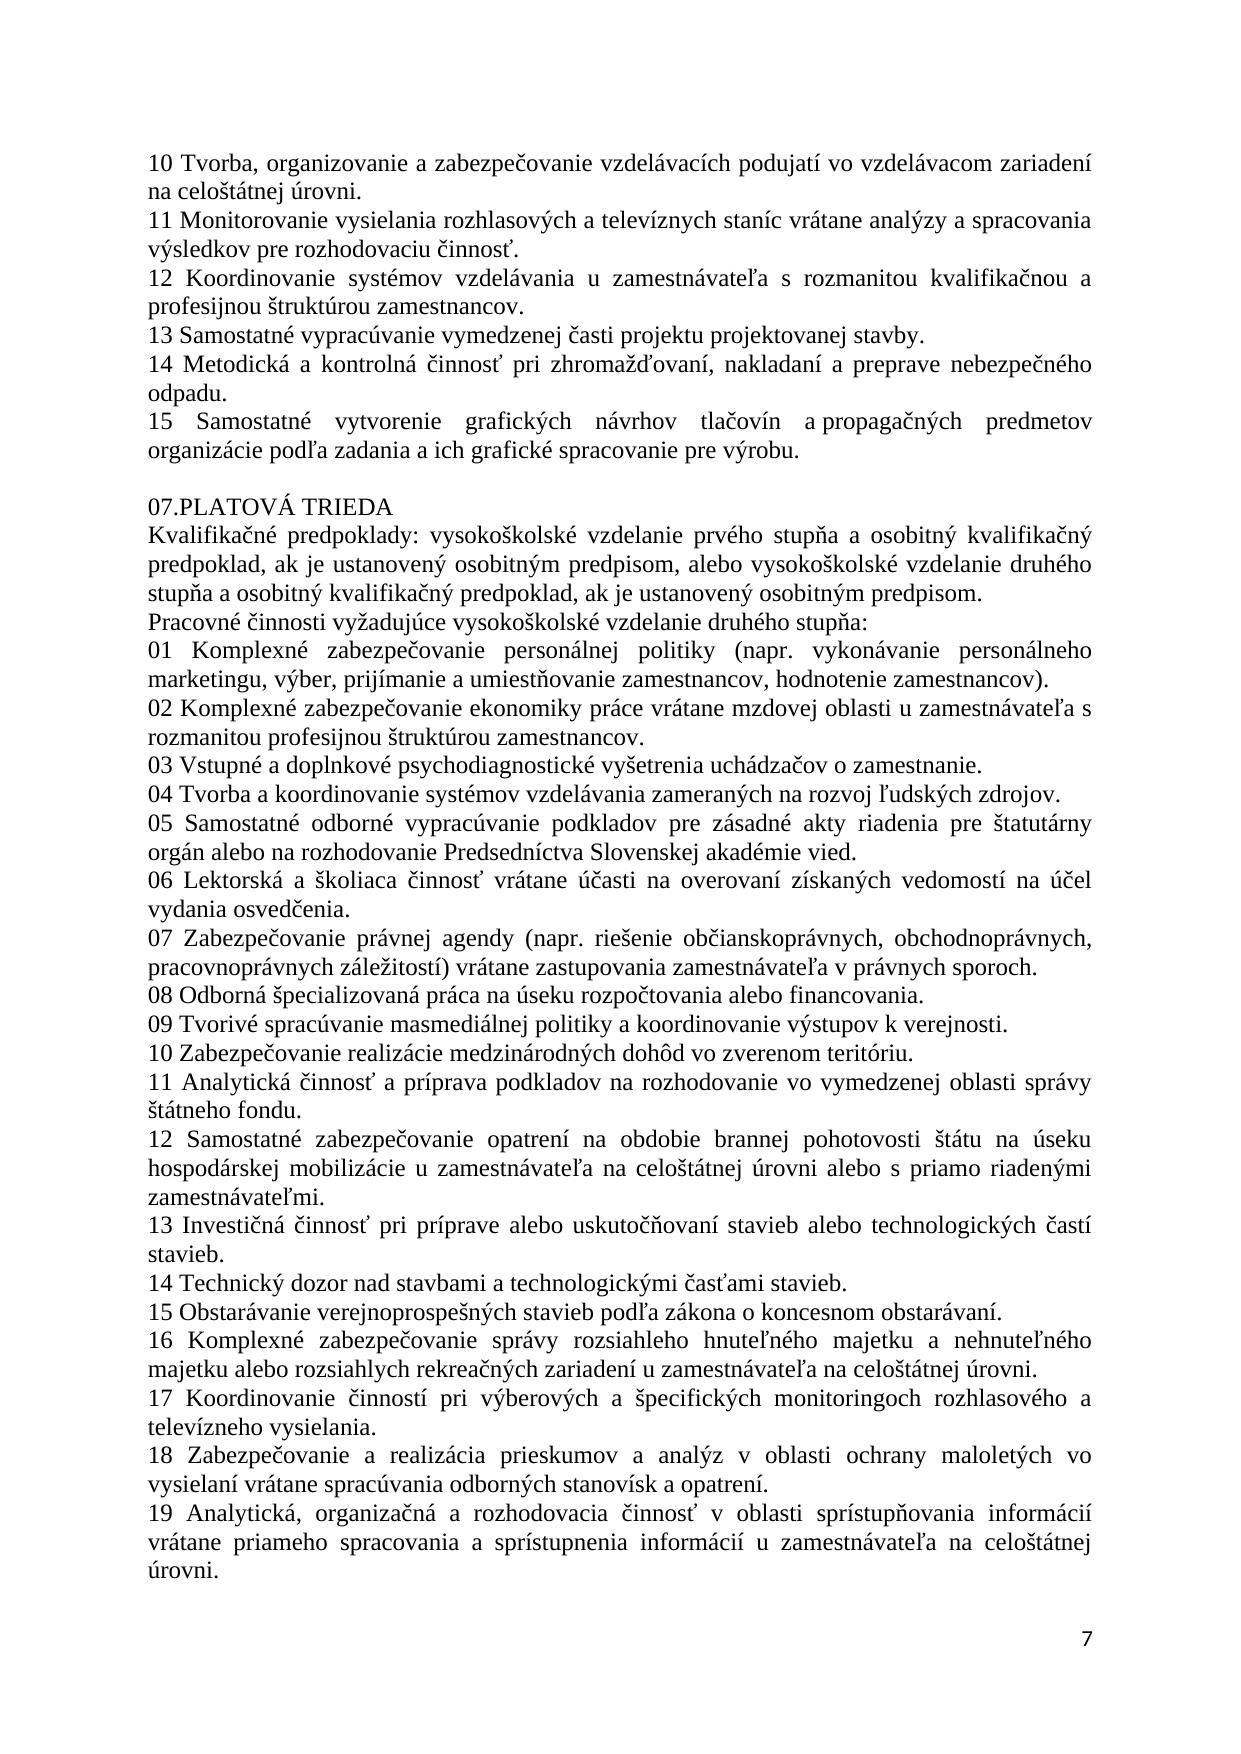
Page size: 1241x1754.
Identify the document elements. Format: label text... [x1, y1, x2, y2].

text 10 Tvorba, organizovanie a zabezpečovanie vzdelávacích podujatí vo vzdelávacom zariadení na celoštátnej úrovni. [148, 148, 1093, 205]
text 17 Koordinovanie činností pri výberových a špecifických monitoringoch rozhlasového a televízneho vysielania. [148, 1383, 1093, 1441]
text 07.PLATOVÁ TRIEDA [148, 492, 1093, 521]
text 19 Analytická, organizačná a rozhodovacia činnosť v oblasti sprístupňovania informácií vrátane priameho spracovania a sprístupnenia informácií u zamestnávateľa na celoštátnej úrovni. [148, 1498, 1093, 1584]
text 11 Analytická činnosť a príprava podkladov na rozhodovanie vo vymedzenej oblasti správy štátneho fondu. [148, 1067, 1093, 1124]
text 01 Komplexné zabezpečovanie personálnej politiky (napr. vykonávanie personálneho marketingu, výber, prijímanie a umiestňovanie zamestnancov, hodnotenie zamestnancov). [148, 636, 1093, 693]
text 14 Technický dozor nad stavbami a technologickými časťami stavieb. [148, 1268, 1093, 1297]
text 14 Metodická a kontrolná činnosť pri zhromažďovaní, nakladaní a preprave nebezpečného odpadu. [148, 349, 1093, 406]
text 02 Komplexné zabezpečovanie ekonomiky práce vrátane mzdovej oblasti u zamestnávateľa s rozmanitou profesijnou štruktúrou zamestnancov. [148, 693, 1093, 751]
text 15 Samostatné vytvorenie grafických návrhov tlačovín a propagačných predmetov organizácie podľa zadania a ich grafické spracovanie pre výrobu. [148, 406, 1093, 464]
text 12 Samostatné zabezpečovanie opatrení na obdobie brannej pohotovosti štátu na úseku hospodárskej mobilizácie u zamestnávateľa na celoštátnej úrovni alebo s priamo riadenými zamestnávateľmi. [148, 1124, 1093, 1211]
text 18 Zabezpečovanie a realizácia prieskumov a analýz v oblasti ochrany maloletých vo vysielaní vrátane spracúvania odborných stanovísk a opatrení. [148, 1441, 1093, 1498]
text 03 Vstupné a doplnkové psychodiagnostické vyšetrenia uchádzačov o zamestnanie. [148, 751, 1093, 779]
text 13 Samostatné vypracúvanie vymedzenej časti projektu projektovanej stavby. [148, 320, 1093, 349]
text Pracovné činnosti vyžadujúce vysokoškolské vzdelanie druhého stupňa: [148, 607, 1093, 636]
text 16 Komplexné zabezpečovanie správy rozsiahleho hnuteľného majetku a nehnuteľného majetku alebo rozsiahlych rekreačných zariadení u zamestnávateľa na celoštátnej úrovni. [148, 1326, 1093, 1383]
text 04 Tvorba a koordinovanie systémov vzdelávania zameraných na rozvoj ľudských zdrojov. [148, 779, 1093, 808]
text 07 Zabezpečovanie právnej agendy (napr. riešenie občianskoprávnych, obchodnoprávnych, pracovnoprávnych záležitostí) vrátane zastupovania zamestnávateľa v právnych sporoch. [148, 923, 1093, 981]
text 05 Samostatné odborné vypracúvanie podkladov pre zásadné akty riadenia pre štatutárny orgán alebo na rozhodovanie Predsedníctva Slovenskej akadémie vied. [148, 808, 1093, 866]
text 09 Tvorivé spracúvanie masmediálnej politiky a koordinovanie výstupov k verejnosti. [148, 1009, 1093, 1038]
text 08 Odborná špecializovaná práca na úseku rozpočtovania alebo financovania. [148, 981, 1093, 1009]
text 12 Koordinovanie systémov vzdelávania u zamestnávateľa s rozmanitou kvalifikačnou a profesijnou štruktúrou zamestnancov. [148, 263, 1093, 320]
text 15 Obstarávanie verejnoprospešných stavieb podľa zákona o koncesnom obstarávaní. [148, 1297, 1093, 1326]
text 13 Investičná činnosť pri príprave alebo uskutočňovaní stavieb alebo technologických častí stavieb. [148, 1211, 1093, 1268]
text 06 Lektorská a školiaca činnosť vrátane účasti na overovaní získaných vedomostí na účel vydania osvedčenia. [148, 866, 1093, 923]
text 11 Monitorovanie vysielania rozhlasových a televíznych staníc vrátane analýzy a spracovania výsledkov pre rozhodovaciu činnosť. [148, 205, 1093, 263]
text 10 Zabezpečovanie realizácie medzinárodných dohôd vo zverenom teritóriu. [148, 1038, 1093, 1067]
text Kvalifikačné predpoklady: vysokoškolské vzdelanie prvého stupňa a osobitný kvalifikačný predpoklad, ak je ustanovený osobitným predpisom, alebo vysokoškolské vzdelanie druhého stupňa a osobitný kvalifikačný predpoklad, ak je ustanovený osobitným predpisom. [148, 521, 1093, 607]
